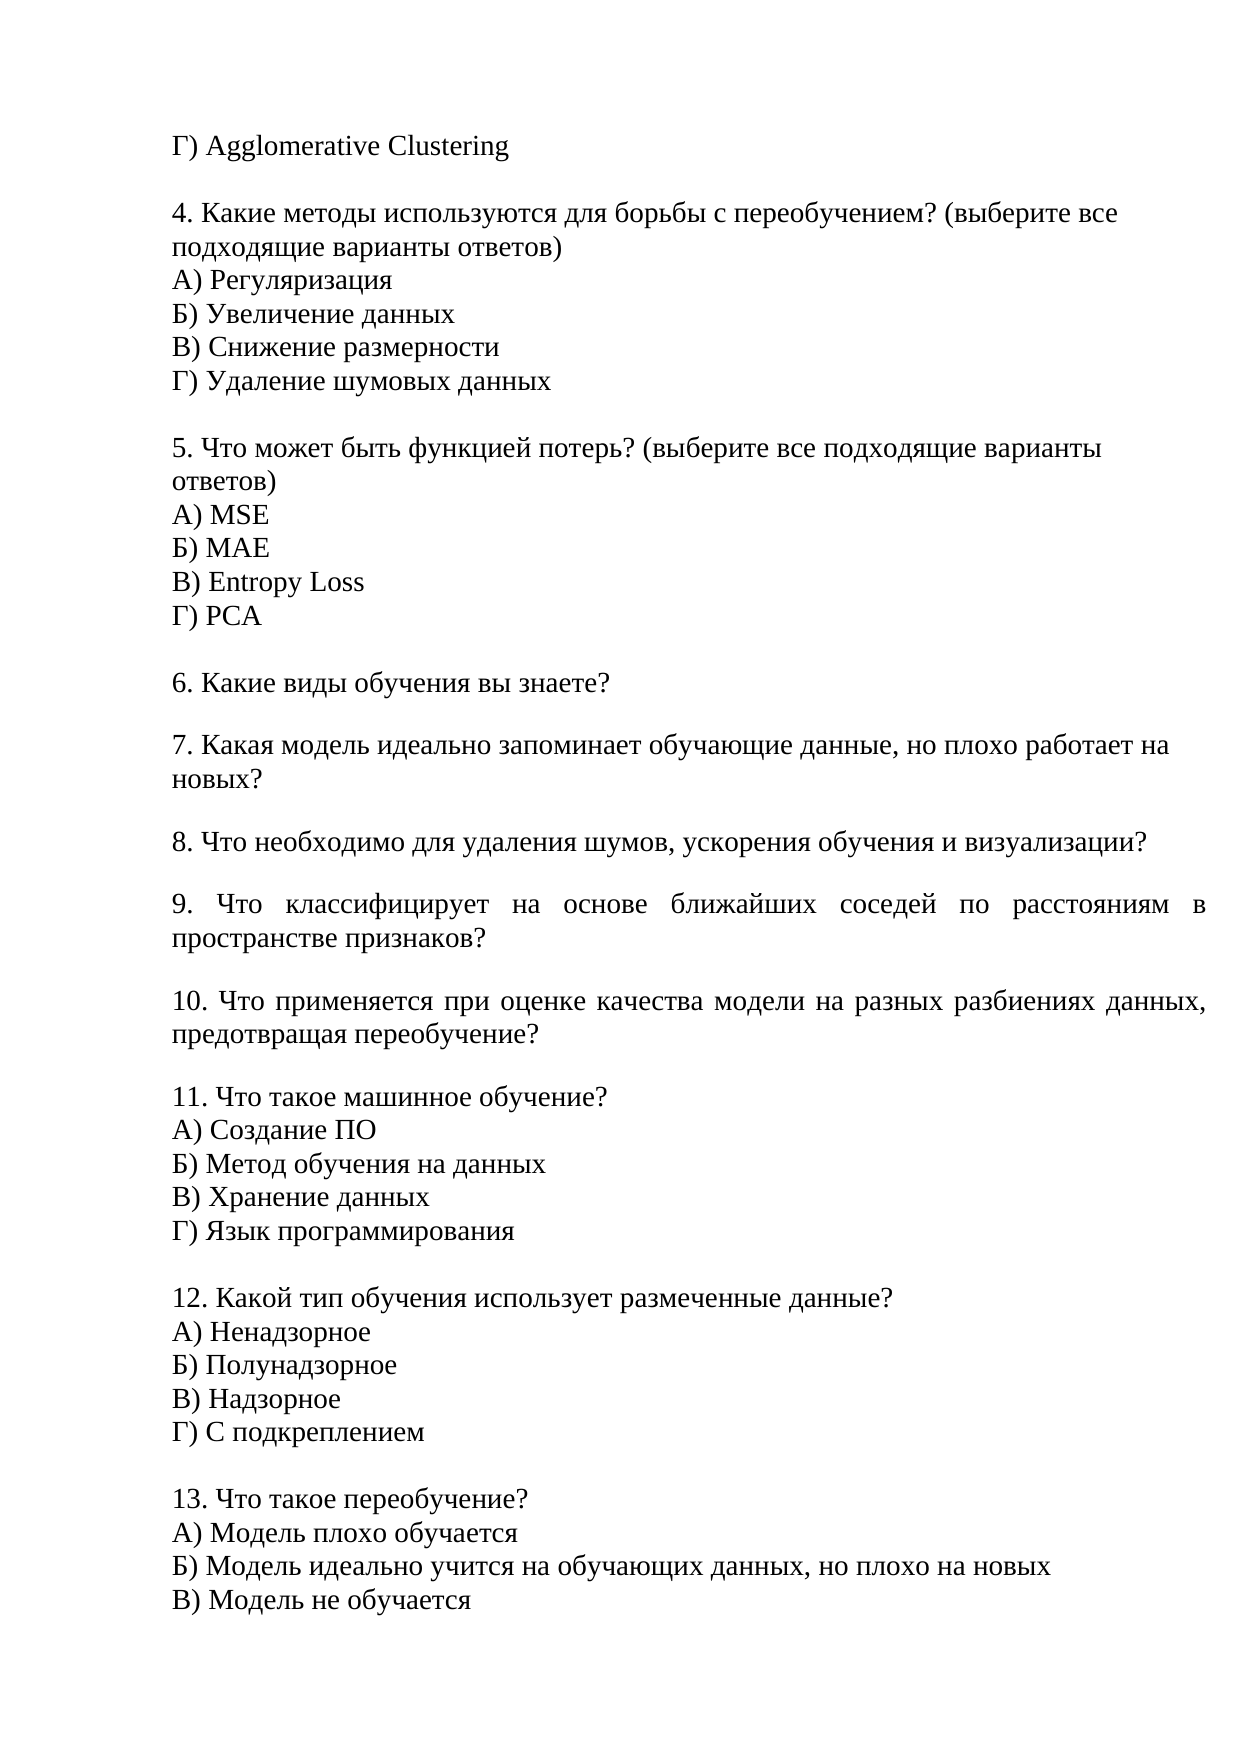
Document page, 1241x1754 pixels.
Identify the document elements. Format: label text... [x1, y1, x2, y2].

text 6. Какие виды обучения вы знаете? [172, 665, 1208, 698]
text 5. Что может быть функцией потерь? (выберите все подходящие варианты ответов) А) MSE Б) MAE В) Entropy Loss Г) PCA [172, 430, 1208, 631]
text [172, 1481, 1208, 1616]
text 9. Что классифицирует на основе ближайших соседей по расстояниям в пространстве признаков? [172, 886, 1208, 953]
text 10. Что применяется при оценке качества модели на разных разбиениях данных, предотвращая переобучение? [172, 983, 1208, 1050]
text 12. Какой тип обучения использует размеченные данные? А) Ненадзорное Б) Полунадзорное В) Надзорное Г) С подкреплением [172, 1280, 1208, 1448]
text 7. Какая модель идеально запоминает обучающие данные, но плохо работает на новых? [172, 727, 1208, 794]
text 11. Что такое машинное обучение? А) Создание ПО Б) Метод обучения на данных В) Хранение данных Г) Язык программирования [172, 1079, 1208, 1247]
text 4. Какие методы используются для борьбы с переобучением? (выберите все подходящие варианты ответов) А) Регуляризация Б) Увеличение данных В) Снижение размерности Г) Удаление шумовых данных [172, 195, 1208, 396]
text 8. Что необходимо для удаления шумов, ускорения обучения и визуализации? [172, 824, 1208, 857]
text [172, 128, 1208, 162]
